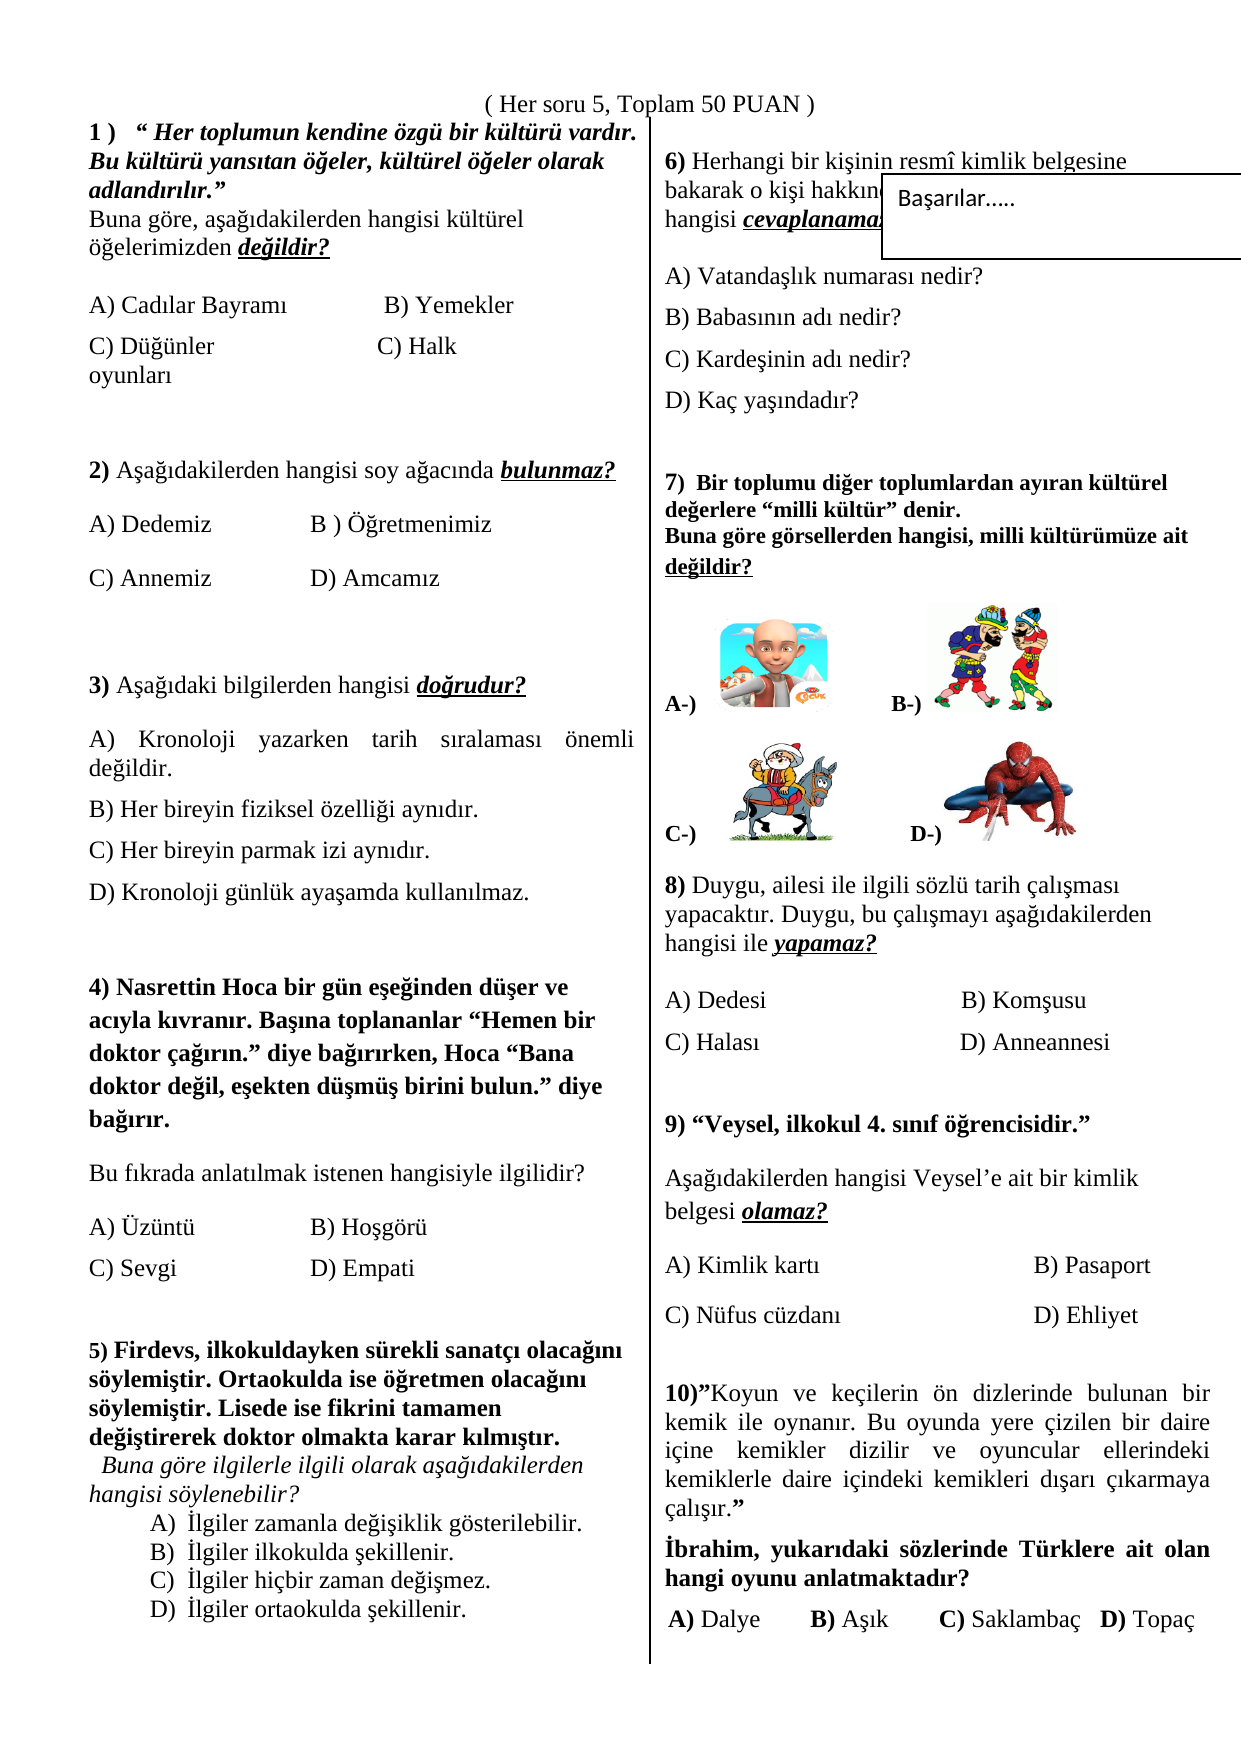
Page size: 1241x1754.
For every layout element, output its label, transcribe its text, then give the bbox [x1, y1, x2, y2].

text hangisi ile yapamaz? [664, 928, 1211, 957]
list İlgiler hiçbir zaman değişmez. [149, 1565, 635, 1594]
text A) Kimlik kartı B) Pasaport [664, 1250, 1211, 1279]
text A) Cadılar Bayramı B) Yemekler [89, 290, 539, 319]
text Aşağıdakilerden hangisi Veysel’e ait bir kimlik belgesi olamaz? [664, 1163, 1211, 1225]
text 3) Aşağıdaki bilgilerden hangisi doğrudur? [89, 670, 635, 699]
text C) Annemiz D) Amcamız [89, 563, 635, 591]
text 8) Duygu, ailesi ile ilgili sözlü tarih çalışması yapacaktır. Duygu, bu çalışmayı aşağıdakilerden [664, 871, 1211, 928]
picture [942, 741, 1082, 841]
text Buna göre görsellerden hangisi, milli kültürümüze ait değildir? [664, 522, 1211, 579]
text Buna göre, aşağıdakilerden hangisi kültürel öğelerimizden değildir? [89, 204, 638, 261]
text C) Halası D) Anneannesi [664, 1027, 1211, 1056]
text C) Kardeşinin adı nedir? [664, 344, 1211, 372]
text C) Düğünler C) Halk oyunları [89, 331, 539, 389]
text 6) Herhangi bir kişinin resmî kimlik belgesine bakarak o kişi hakkında aşağıda verilen sorulardan hangisi cevaplanamaz? [664, 146, 1211, 232]
text A) Üzüntü B) Hoşgörü [89, 1212, 635, 1240]
picture [702, 741, 865, 841]
text B) Babasının adı nedir? [664, 302, 1211, 331]
text 9) “Veysel, ilkokul 4. sınıf öğrencisidir.” [664, 1109, 1211, 1138]
list İlgiler ortaokulda şekillenir. [149, 1594, 635, 1623]
text Bu fıkrada anlatılmak istenen hangisiyle ilgilidir? [89, 1158, 635, 1187]
text İbrahim, yukarıdaki sözlerinde Türklere ait olan hangi oyunu anlatmaktadır? [664, 1534, 1211, 1592]
picture [713, 617, 834, 712]
text A) Vatandaşlık numarası nedir? [664, 261, 1211, 290]
text Buna göre ilgilerle ilgili olarak aşağıdakilerden hangisi söylenebilir? [89, 1450, 635, 1508]
text 4) Nasrettin Hoca bir gün eşeğinden düşer ve acıyla kıvranır. Başına toplananlar “Hemen bir doktor çağırın.” diye bağırırken, Hoca “Bana doktor değil, eşekten düşmüş birini bulun.” diye bağırır. [89, 972, 635, 1133]
text A) Dalye B) Aşık C) Saklambaç D) Topaç [668, 1604, 1211, 1633]
list İlgiler zamanla değişiklik gösterilebilir. [149, 1508, 635, 1537]
text C) Her bireyin parmak izi aynıdır. [89, 836, 635, 864]
text ( Her soru 5, Toplam 50 PUAN ) [89, 89, 1211, 117]
text B) Her bireyin fiziksel özelliği aynıdır. [89, 794, 635, 823]
text D) Kaç yaşındadır? [664, 385, 1211, 414]
text C) Sevgi D) Empati [89, 1253, 635, 1282]
text 1 ) “ Her toplumun kendine özgü bir kültürü vardır. Bu kültürü yansıtan öğeler, kültürel öğeler olarak adlandırılır.” [89, 117, 638, 204]
text 5) Firdevs, ilkokuldayken sürekli sanatçı olacağını söylemiştir. Ortaokulda ise öğretmen olacağını söylemiştir. Lisede ise fikrini tamamen değiştirerek doktor olmakta karar kılmıştır. [89, 1335, 635, 1450]
text 2) Aşağıdakilerden hangisi soy ağacında bulunmaz? [89, 455, 635, 484]
text A) Kronoloji yazarken tarih sıralaması önemli değildir. [89, 724, 635, 782]
picture [927, 603, 1059, 712]
text 7) Bir toplumu diğer toplumlardan ayıran kültürel değerlere “milli kültür” denir. [664, 467, 1211, 522]
list İlgiler ilkokulda şekillenir. [149, 1537, 635, 1565]
text D) Kronoloji günlük ayaşamda kullanılmaz. [89, 877, 635, 906]
text A) Dedemiz B ) Öğretmenimiz [89, 509, 635, 538]
text C) Nüfus cüzdanı D) Ehliyet [664, 1300, 1211, 1328]
text 10)”Koyun ve keçilerin ön dizlerinde bulunan bir kemik ile oynanır. Bu oyunda yere çizilen bir daire içine kemikler dizilir ve oyuncular ellerindeki kemiklerle daire içindeki kemikleri dışarı çıkarmaya çalışır.” [664, 1378, 1211, 1522]
text A) Dedesi B) Komşusu [664, 986, 1211, 1014]
